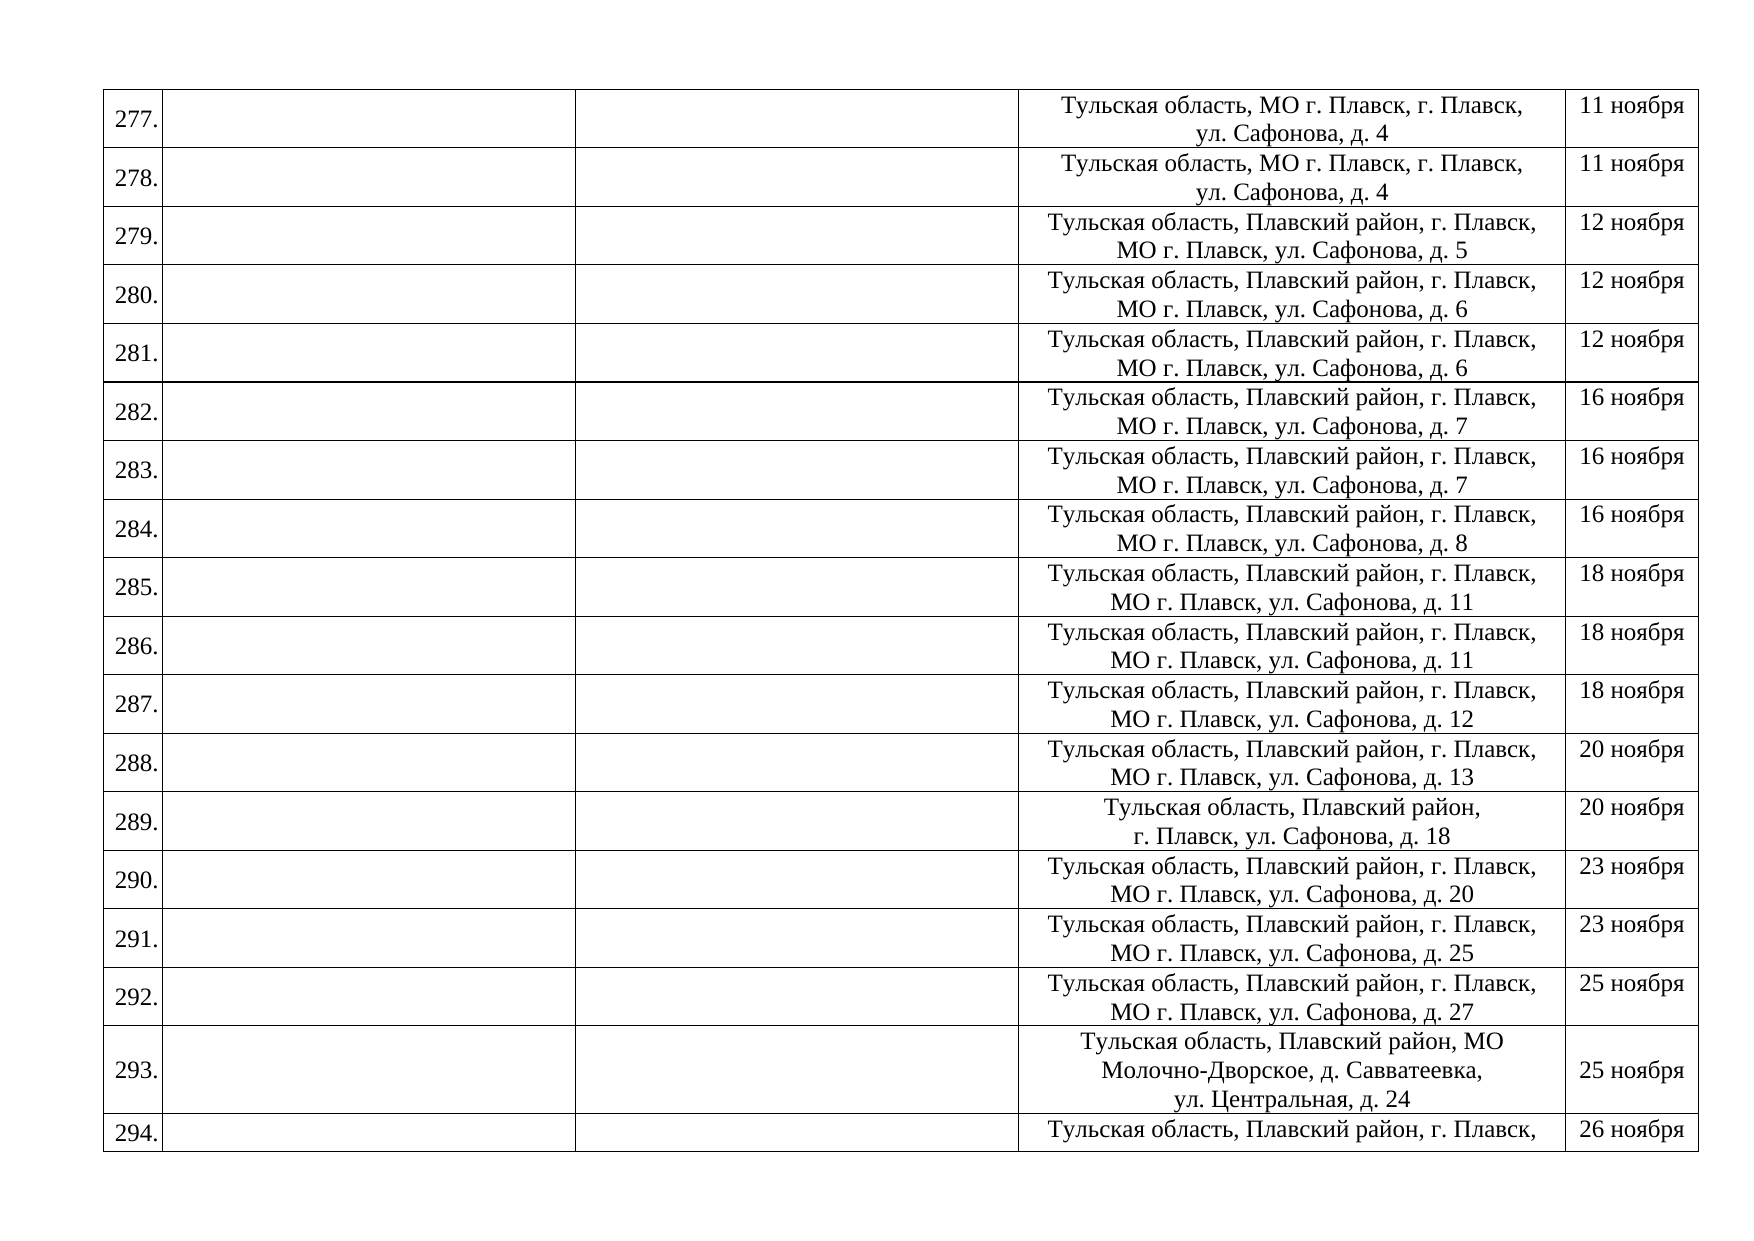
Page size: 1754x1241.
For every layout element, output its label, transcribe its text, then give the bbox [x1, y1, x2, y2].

table_cell [576, 675, 1018, 733]
table_cell 16 ноября [1566, 383, 1698, 440]
table_cell 20 ноября [1566, 792, 1698, 850]
table_cell [163, 1026, 575, 1113]
table_cell [576, 441, 1018, 498]
table_cell Тульская область, Плавский район, г. Плавск, МО г. Плавск, ул. Сафонова, д. 6 [1019, 324, 1565, 381]
table_cell [104, 324, 162, 381]
table_cell [104, 792, 162, 850]
table_cell [163, 265, 575, 323]
table_cell Тульская область, Плавский район, г. Плавск, МО г. Плавск, ул. Сафонова, д. 11 [1019, 558, 1565, 616]
table_cell Тульская область, Плавский район, г. Плавск, МО г. Плавск, ул. Сафонова, д. 7 [1019, 383, 1565, 440]
table_cell [576, 851, 1018, 908]
table_cell [163, 383, 575, 440]
table_cell Тульская область, МО г. Плавск, г. Плавск, ул. Сафонова, д. 4 [1019, 148, 1565, 206]
table_cell 12 ноября [1566, 324, 1698, 381]
table_cell [163, 441, 575, 498]
table_cell [576, 500, 1018, 557]
table_cell [104, 148, 162, 206]
table_cell Тульская область, Плавский район, г. Плавск, МО г. Плавск, ул. Сафонова, д. 5 [1019, 207, 1565, 264]
table_cell Тульская область, Плавский район, г. Плавск, МО г. Плавск, ул. Сафонова, д. 25 [1019, 909, 1565, 967]
table_cell 23 ноября [1566, 851, 1698, 908]
table_cell [104, 968, 162, 1025]
table_cell [163, 558, 575, 616]
table_cell [163, 909, 575, 967]
table_cell 20 ноября [1566, 734, 1698, 791]
table_cell Тульская область, Плавский район, г. Плавск, МО г. Плавск, ул. Сафонова, д. 27 [1019, 968, 1565, 1025]
table_cell 16 ноября [1566, 441, 1698, 498]
table_cell [163, 675, 575, 733]
table_cell [576, 1114, 1018, 1151]
table_cell [576, 558, 1018, 616]
table_cell [576, 265, 1018, 323]
table_cell 12 ноября [1566, 207, 1698, 264]
table_cell [576, 383, 1018, 440]
table_cell [576, 148, 1018, 206]
table_cell [163, 968, 575, 1025]
table_cell 18 ноября [1566, 675, 1698, 733]
table_cell Тульская область, Плавский район, г. Плавск, МО г. Плавск, ул. Сафонова, д. 6 [1019, 265, 1565, 323]
table_cell Тульская область, Плавский район, МО Молочно-Дворское, д. Савватеевка, ул. Центральная, д. 24 [1019, 1026, 1565, 1113]
table_cell [576, 909, 1018, 967]
table_cell [104, 617, 162, 674]
table_cell Тульская область, МО г. Плавск, г. Плавск, ул. Сафонова, д. 4 [1019, 90, 1565, 147]
table_cell Тульская область, Плавский район, г. Плавск, ул. Сафонова, д. 18 [1019, 792, 1565, 850]
table_cell [104, 90, 162, 147]
table_cell 12 ноября [1566, 265, 1698, 323]
table_cell Тульская область, Плавский район, г. Плавск, МО г. Плавск, ул. Сафонова, д. 11 [1019, 617, 1565, 674]
table_cell 23 ноября [1566, 909, 1698, 967]
table_cell [104, 675, 162, 733]
table_cell Тульская область, Плавский район, г. Плавск, МО г. Плавск, ул. Сафонова, д. 12 [1019, 675, 1565, 733]
table_cell 18 ноября [1566, 558, 1698, 616]
table_cell 26 ноября [1566, 1114, 1698, 1151]
table_cell Тульская область, Плавский район, г. Плавск, МО г. Плавск, ул. Сафонова, д. 20 [1019, 851, 1565, 908]
table_cell [104, 500, 162, 557]
table_cell [104, 265, 162, 323]
table_cell [104, 734, 162, 791]
table_cell [576, 324, 1018, 381]
table_cell [163, 734, 575, 791]
table_cell [576, 617, 1018, 674]
table_cell [576, 792, 1018, 850]
table_cell [576, 1026, 1018, 1113]
table_cell Тульская область, Плавский район, г. Плавск, МО г. Плавск, ул. Сафонова, д. 8 [1019, 500, 1565, 557]
table_cell [576, 90, 1018, 147]
table_cell [104, 558, 162, 616]
table_cell [104, 1026, 162, 1113]
table_cell [163, 851, 575, 908]
table_cell 25 ноября [1566, 1026, 1698, 1113]
table_cell [576, 207, 1018, 264]
table_cell [104, 851, 162, 908]
table_cell 16 ноября [1566, 500, 1698, 557]
table_cell [104, 1114, 162, 1151]
table_cell 25 ноября [1566, 968, 1698, 1025]
table_cell [163, 1114, 575, 1151]
table_cell 11 ноября [1566, 90, 1698, 147]
table_cell [576, 734, 1018, 791]
table_cell Тульская область, Плавский район, г. Плавск, МО г. Плавск, ул. Сафонова, д. 13 [1019, 734, 1565, 791]
table_cell 18 ноября [1566, 617, 1698, 674]
table_cell 11 ноября [1566, 148, 1698, 206]
table_cell [104, 207, 162, 264]
table_cell [104, 441, 162, 498]
table_cell [163, 90, 575, 147]
table_cell Тульская область, Плавский район, г. Плавск, МО г. Плавск, ул. Сафонова, д. 7 [1019, 441, 1565, 498]
table_cell [104, 909, 162, 967]
table_cell [163, 792, 575, 850]
table_cell [104, 383, 162, 440]
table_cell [1019, 1114, 1565, 1151]
table_cell [163, 324, 575, 381]
table_cell [163, 207, 575, 264]
table_cell [163, 617, 575, 674]
table_cell [163, 500, 575, 557]
table_cell [163, 148, 575, 206]
table_cell [576, 968, 1018, 1025]
